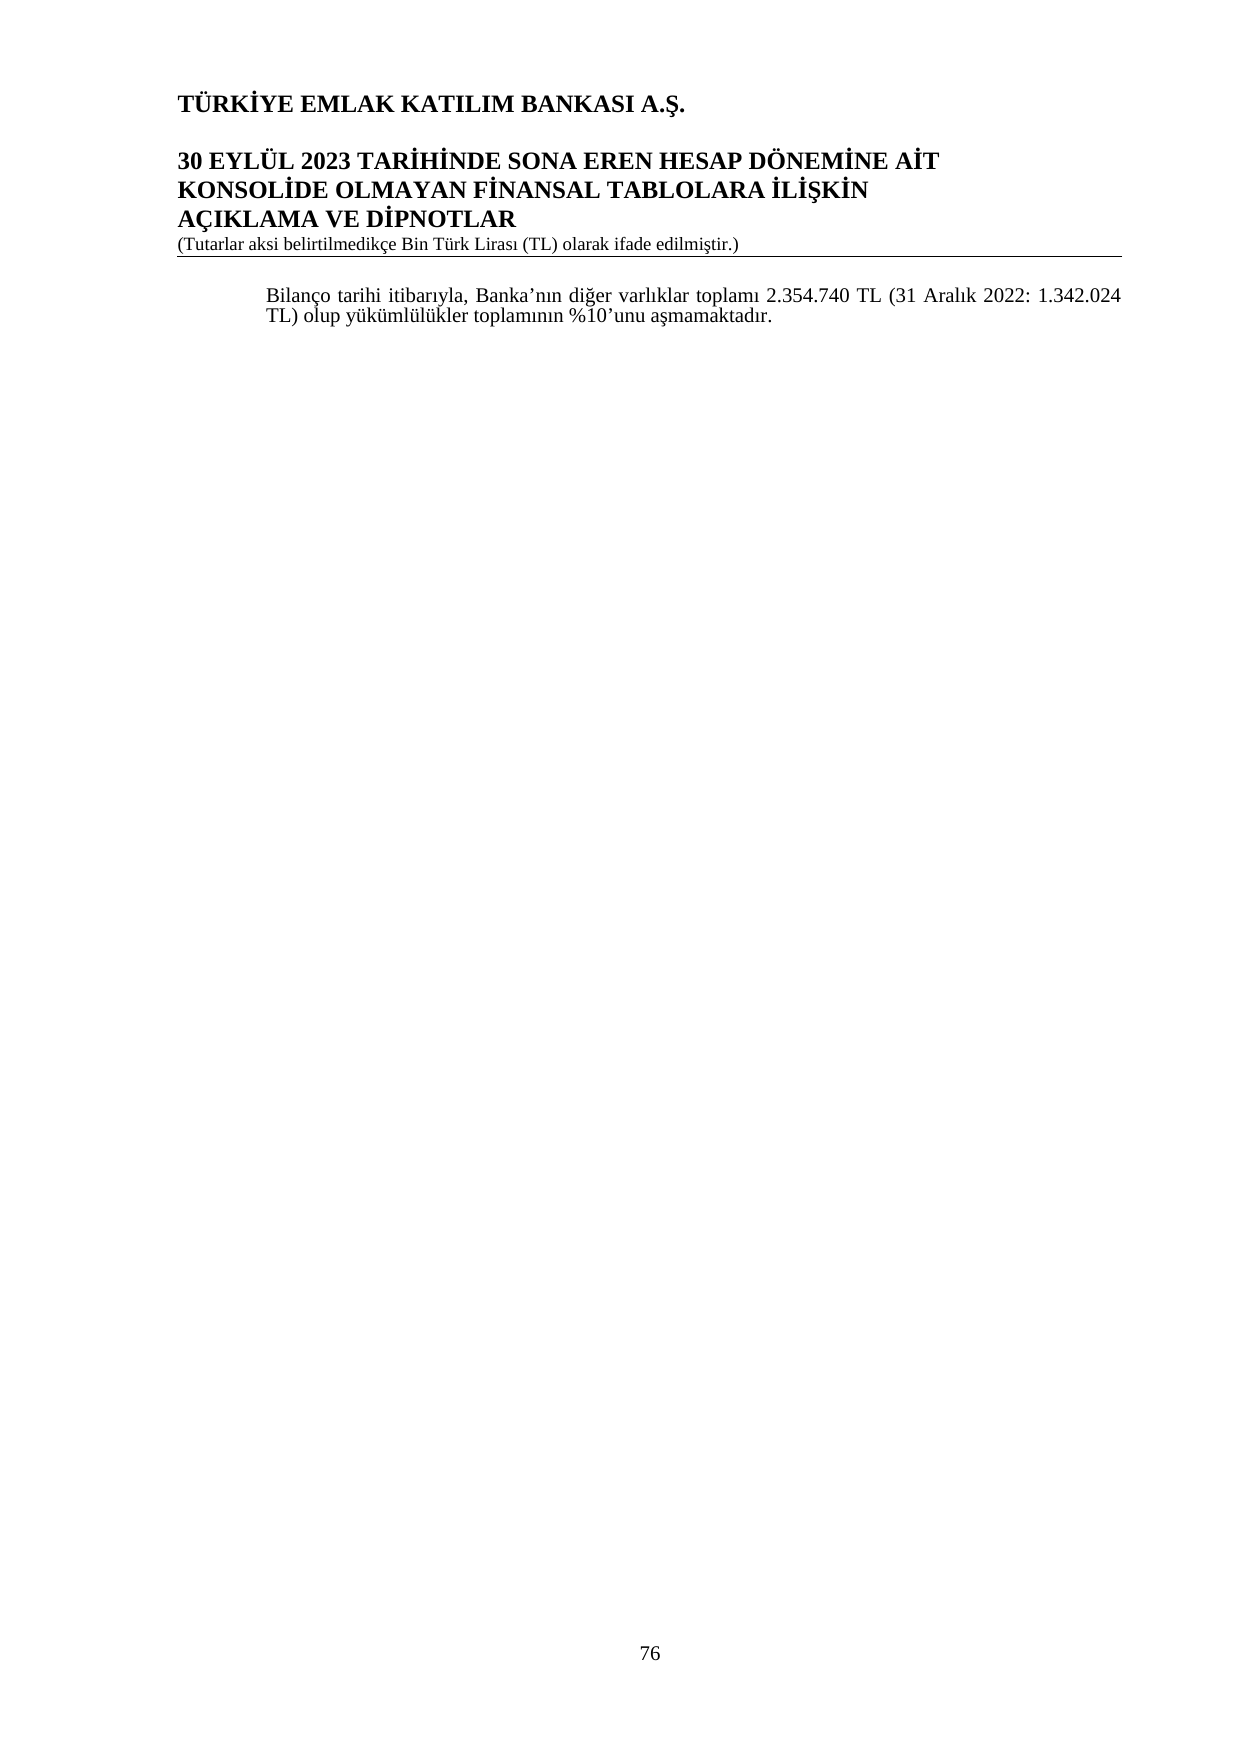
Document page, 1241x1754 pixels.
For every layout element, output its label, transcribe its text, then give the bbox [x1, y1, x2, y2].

text Bilanço tarihi itibarıyla, Banka’nın diğer varlıklar toplamı 2.354.740 TL (31 Aralık 2022: 1.342.024 TL) olup yükümlülükler toplamının %10’unu aşmamaktadır. [266, 286, 1122, 327]
